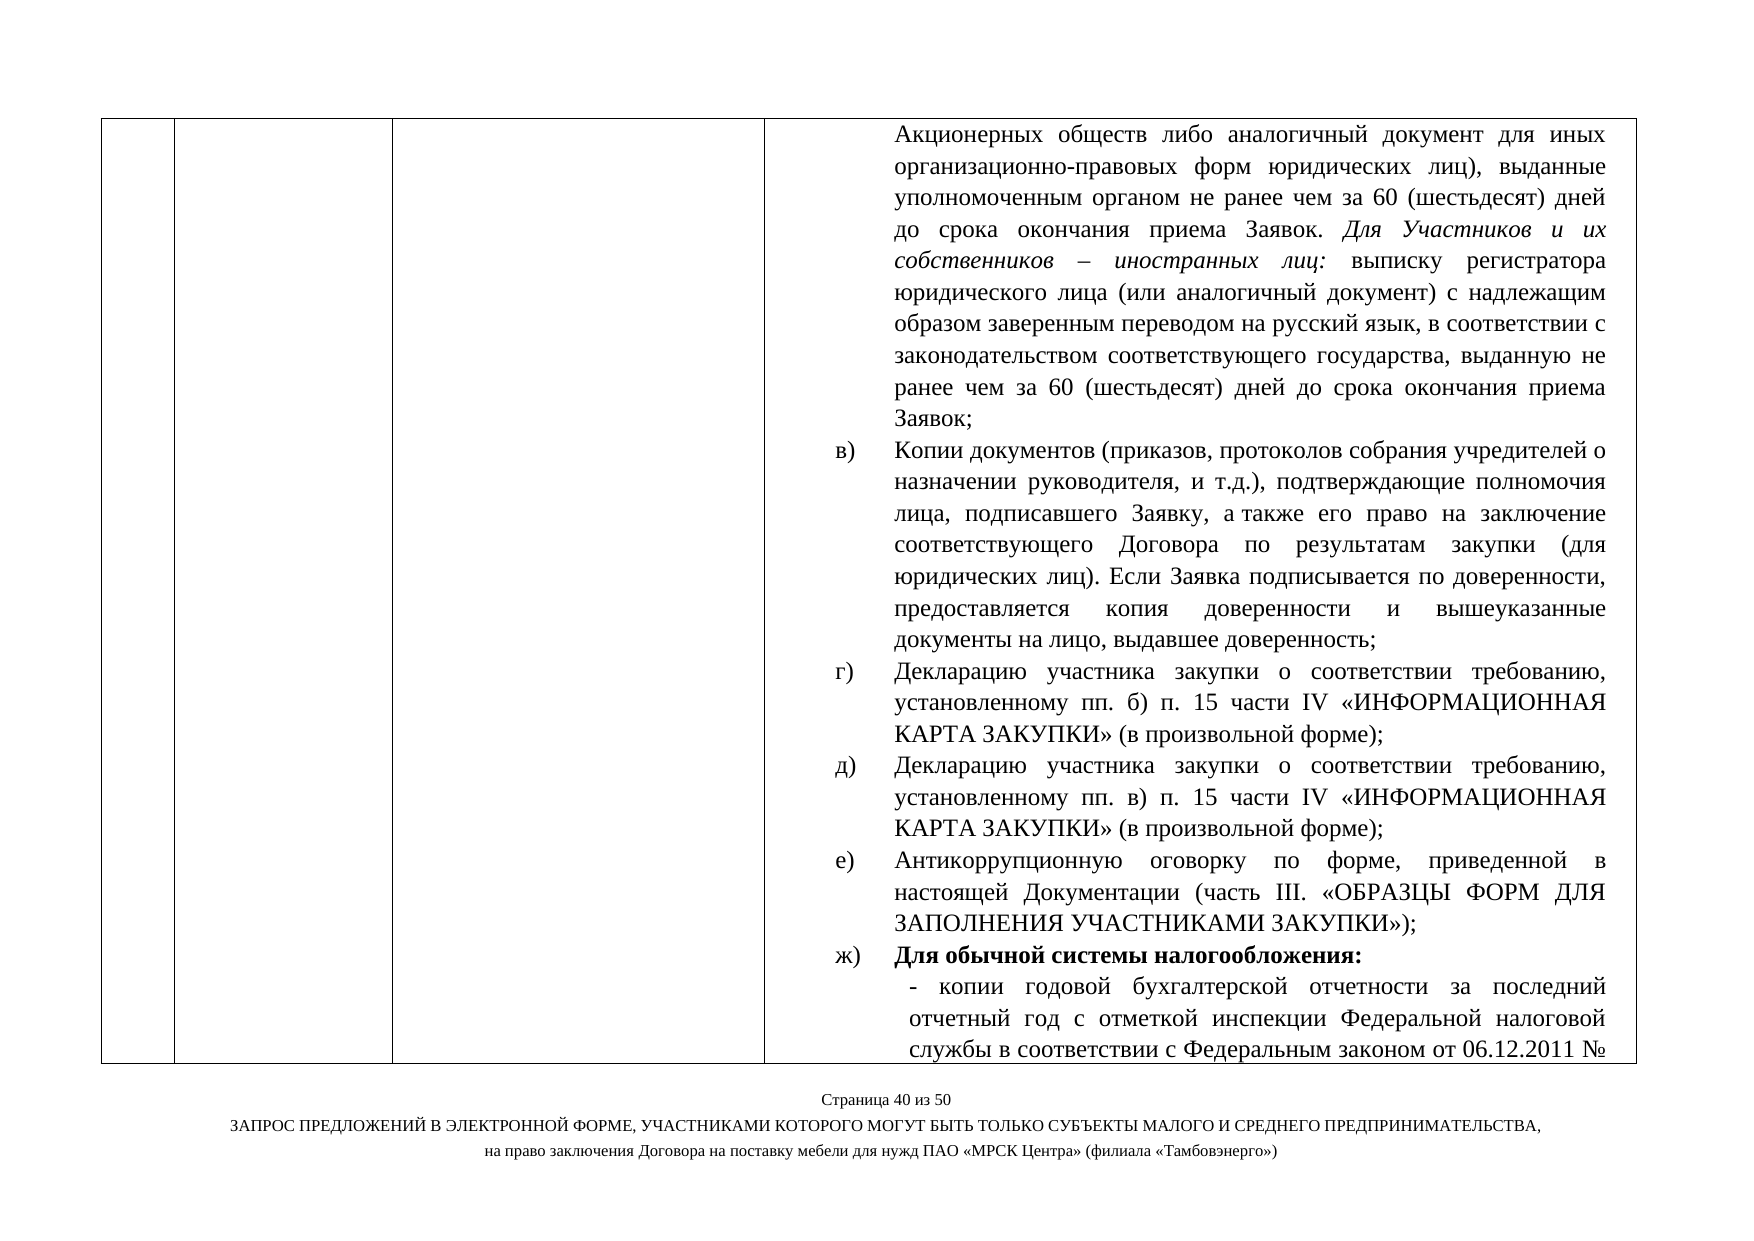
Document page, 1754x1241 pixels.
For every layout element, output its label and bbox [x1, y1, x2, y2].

table_cell [175, 119, 392, 1063]
table_cell [393, 119, 764, 1063]
table_cell [765, 119, 1636, 1063]
table_cell [102, 119, 174, 1063]
